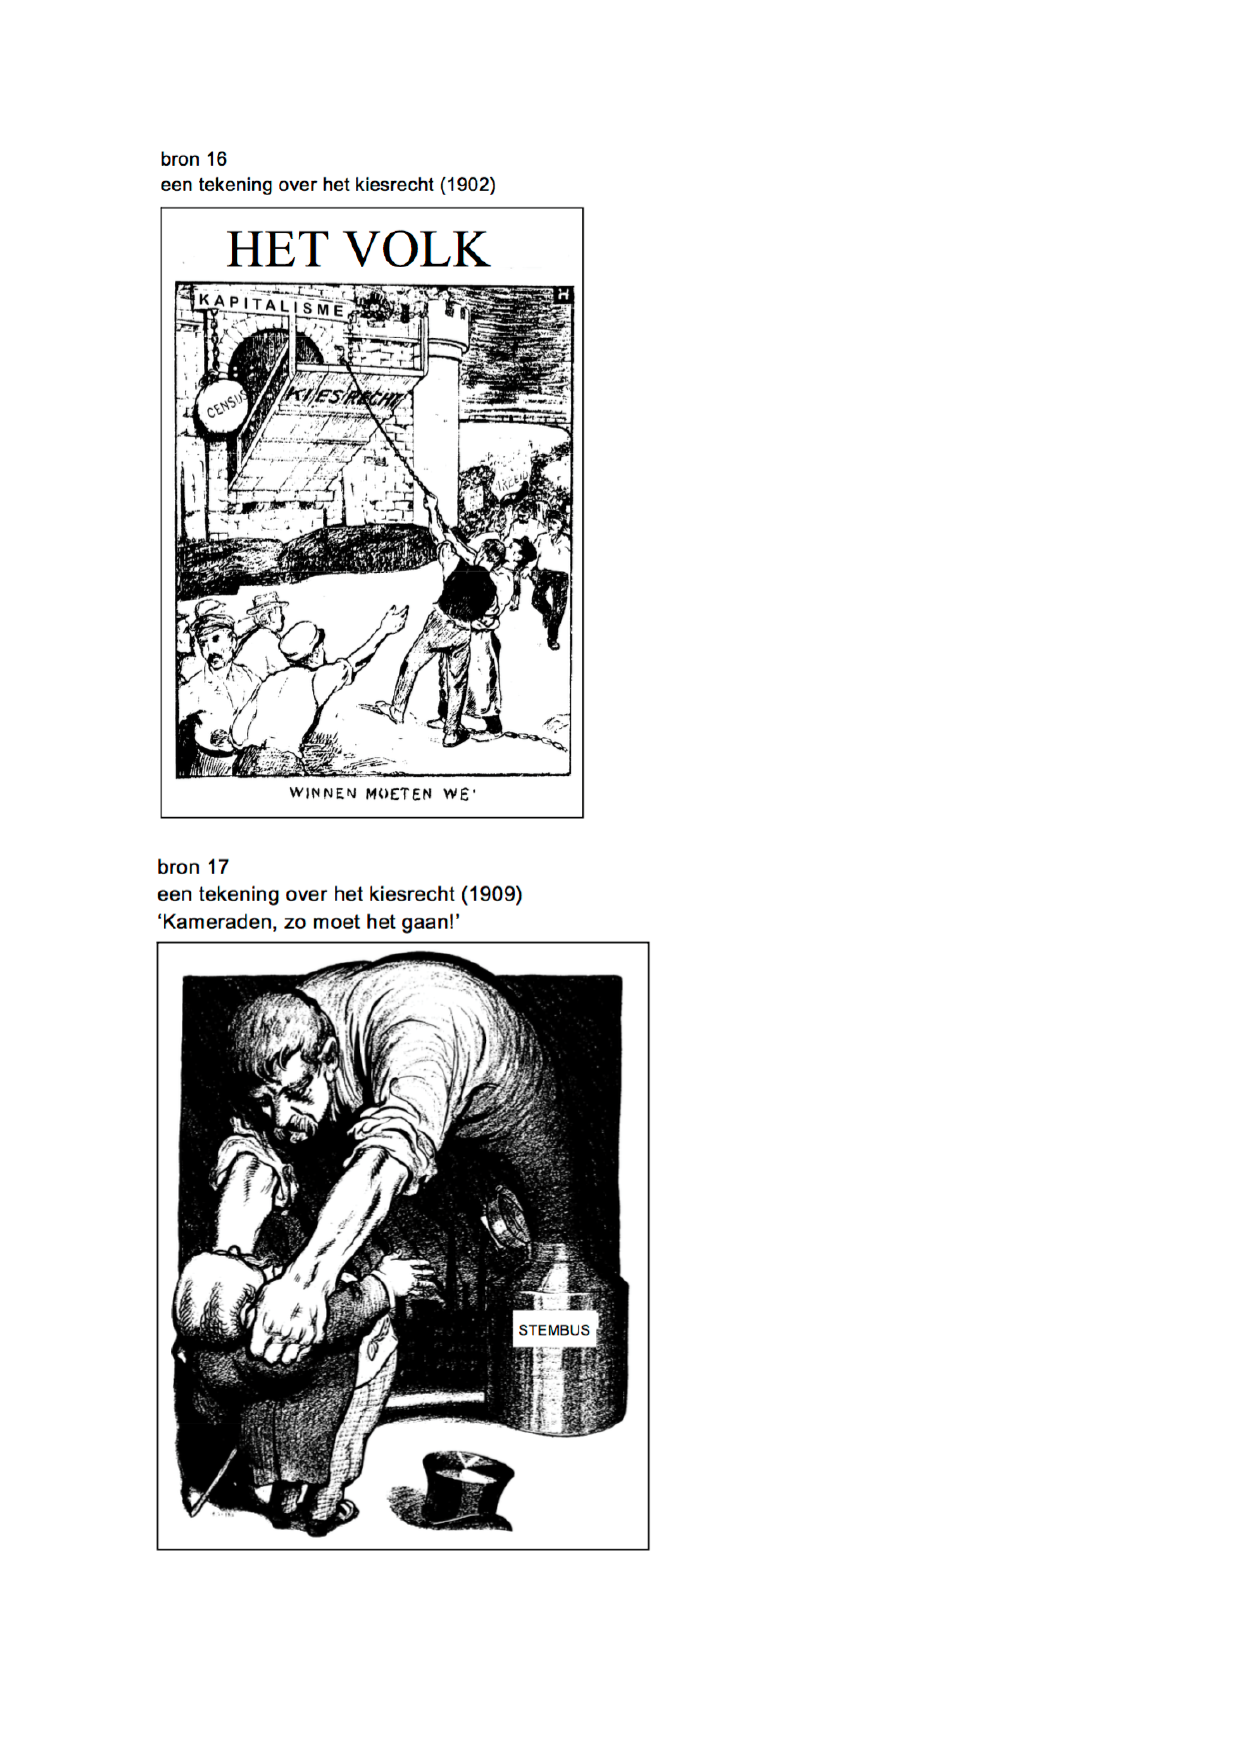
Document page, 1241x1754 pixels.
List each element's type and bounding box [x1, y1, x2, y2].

picture [147, 856, 658, 1557]
picture [147, 147, 590, 829]
